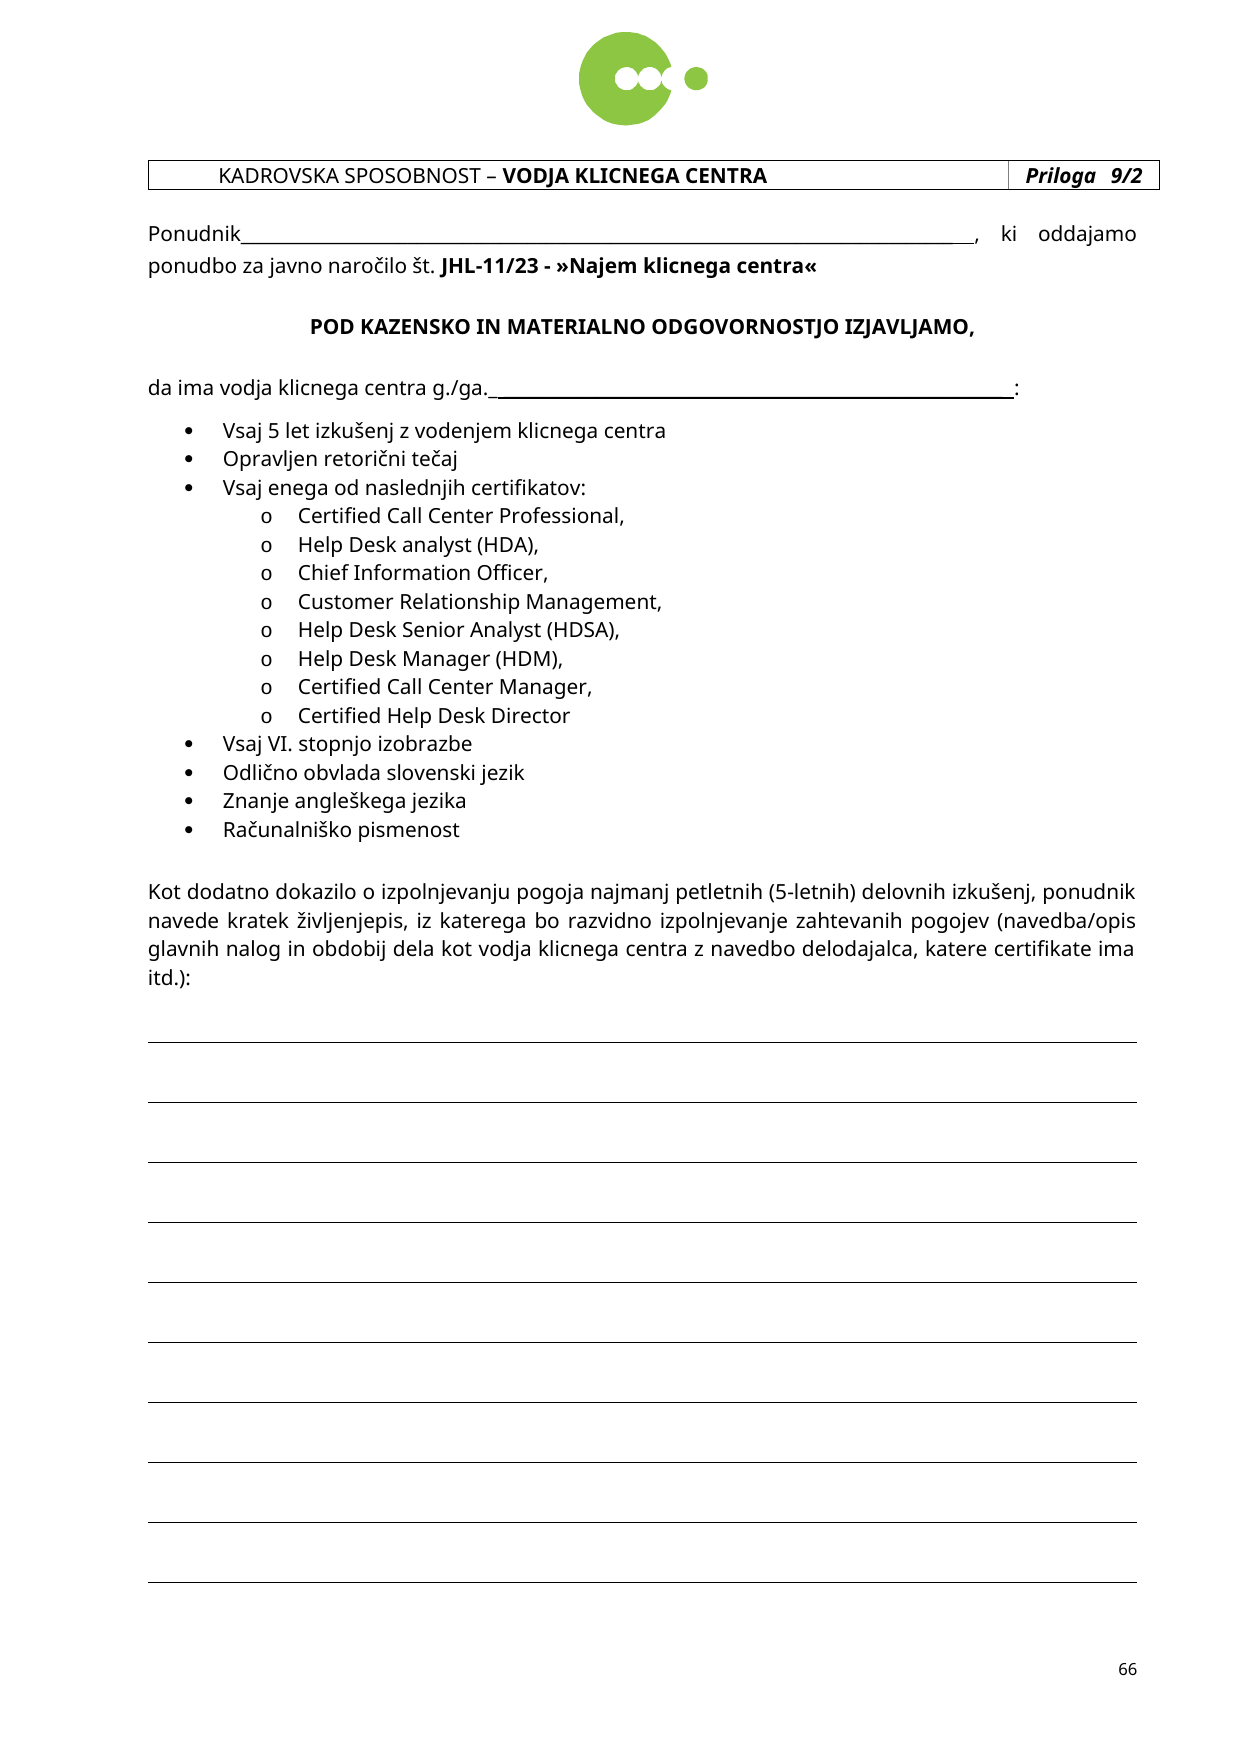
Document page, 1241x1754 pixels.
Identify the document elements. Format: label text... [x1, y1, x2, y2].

text Kot dodatno dokazilo o izpolnjevanju pogoja najmanj petletnih (5-letnih) delovnih izkušenj, ponudnik navede kratek življenjepis, iz katerega bo razvidno izpolnjevanje zahtevanih pogojev (navedba/opis glavnih nalog in obdobij dela kot vodja klicnega centra z navedbo delodajalca, katere certifikate ima itd.): [148, 877, 1137, 991]
list Vsaj 5 let izkušenj z vodenjem klicnega centra [185, 416, 1137, 444]
list Help Desk analyst (HDA), [260, 530, 1137, 558]
list Vsaj enega od naslednjih certifikatov: [185, 473, 1137, 501]
list Chief Information Officer, [260, 558, 1137, 587]
list Računalniško pismenost [185, 815, 1137, 843]
list Opravljen retorični tečaj [185, 444, 1137, 473]
text POD KAZENSKO IN MATERIALNO ODGOVORNOSTJO IZJAVLJAMO, [148, 312, 1137, 341]
list Help Desk Senior Analyst (HDSA), [260, 615, 1137, 644]
table_header 9/2 [1103, 161, 1159, 189]
list Certified Call Center Manager, [260, 672, 1137, 701]
table_header [149, 161, 211, 189]
list Certified Help Desk Director [260, 701, 1137, 729]
table_header Priloga [1009, 161, 1103, 189]
list Vsaj VI. stopnjo izobrazbe [185, 729, 1137, 758]
text da ima vodja klicnega centra g./ga._ ______________________________________________________ : [148, 373, 1137, 402]
list Certified Call Center Professional, [260, 501, 1137, 530]
list Customer Relationship Management, [260, 587, 1137, 615]
list Help Desk Manager (HDM), [260, 644, 1137, 672]
list Odlično obvlada slovenski jezik [185, 758, 1137, 786]
text Ponudnik_____________________________________________________________________________ , ki oddajamo ponudbo za javno naročilo št. JHL-11/23 - »Najem klicnega centra« [148, 219, 1137, 280]
list Znanje angleškega jezika [185, 786, 1137, 815]
table_header KADROVSKA SPOSOBNOST – VODJA KLICNEGA CENTRA [211, 161, 1008, 189]
